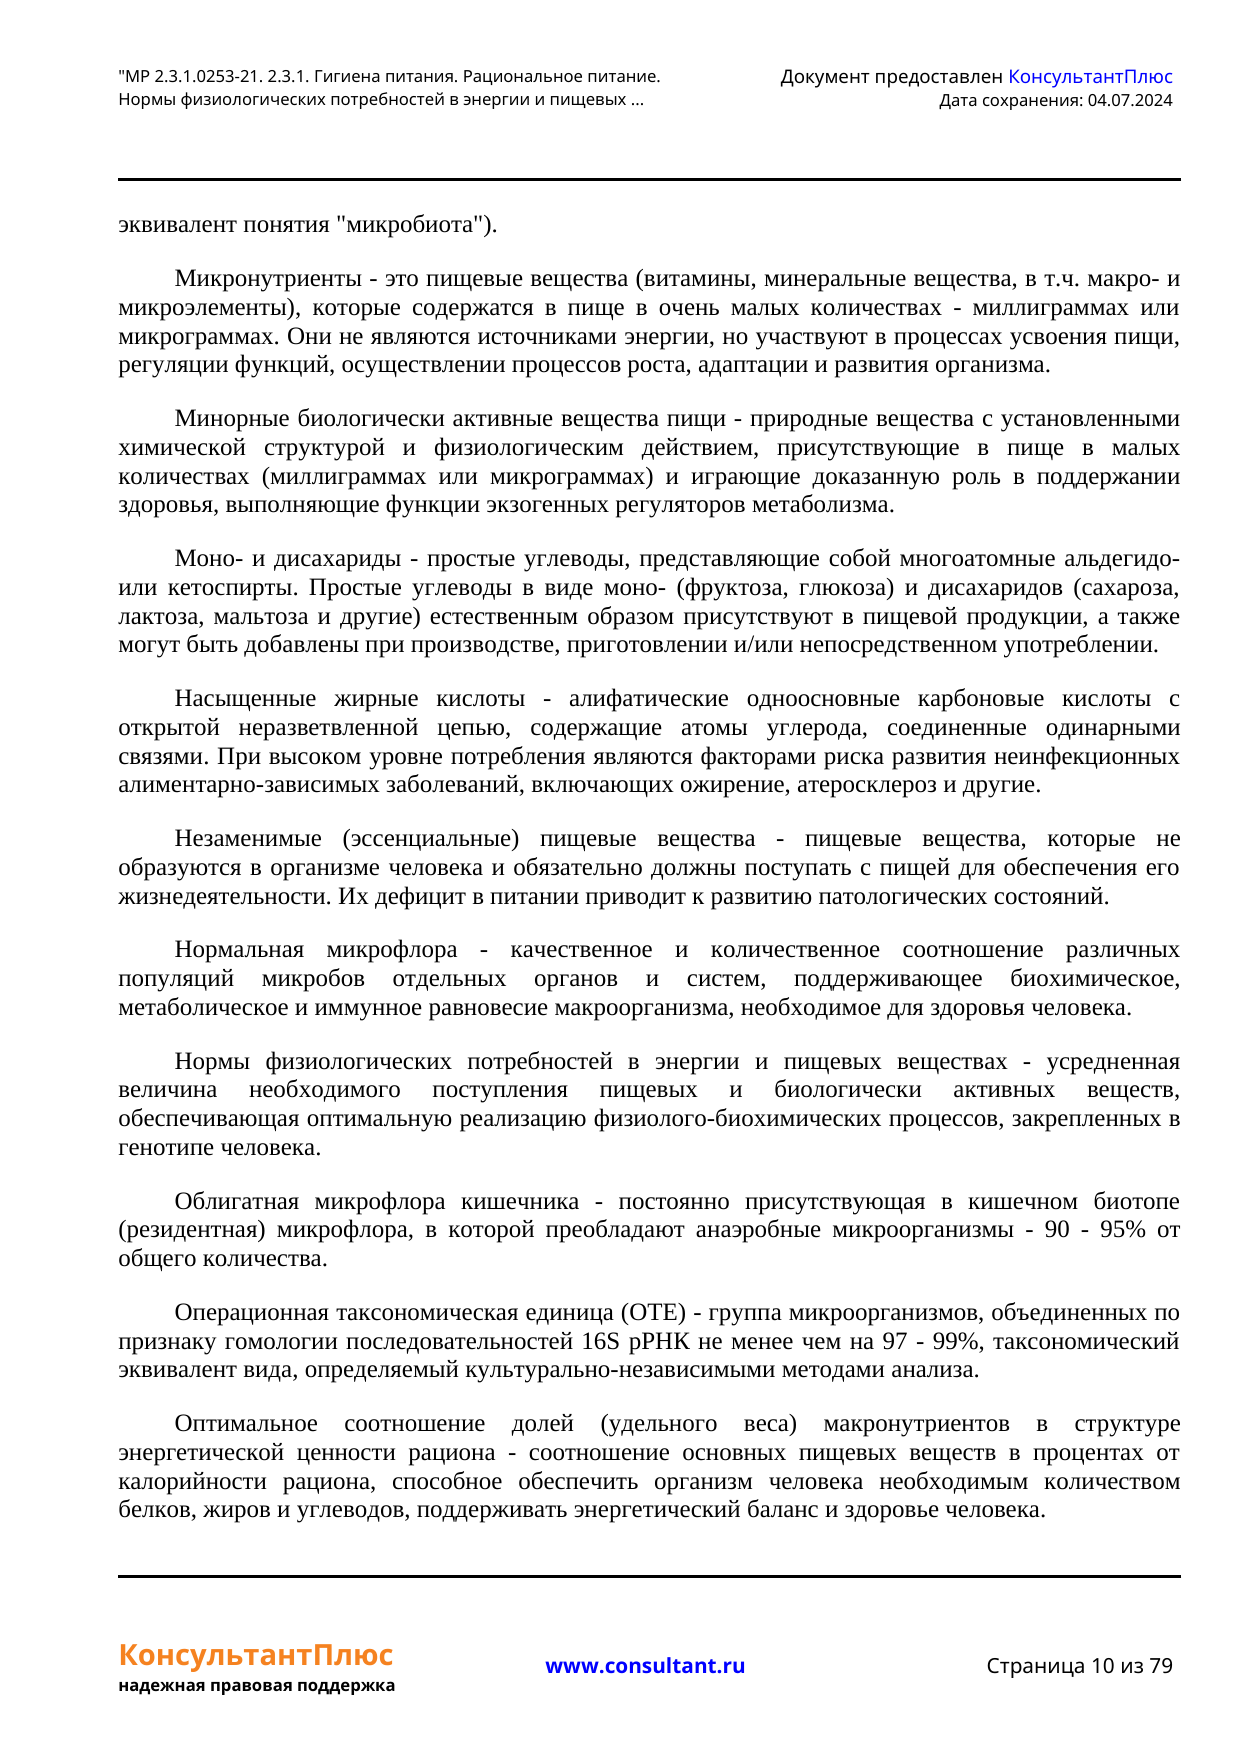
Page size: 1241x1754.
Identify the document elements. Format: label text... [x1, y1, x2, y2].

text Минорные биологически активные вещества пищи - природные вещества с установленными химической структурой и физиологическим действием, присутствующие в пище в малых количествах (миллиграммах или микрограммах) и играющие доказанную роль в поддержании здоровья, выполняющие функции экзогенных регуляторов метаболизма. [118, 403, 1181, 518]
text Операционная таксономическая единица (ОТЕ) - группа микроорганизмов, объединенных по признаку гомологии последовательностей 16S рРНК не менее чем на 97 - 99%, таксономический эквивалент вида, определяемый культурально-независимыми методами анализа. [118, 1297, 1181, 1383]
text Насыщенные жирные кислоты - алифатические одноосновные карбоновые кислоты с открытой неразветвленной цепью, содержащие атомы углерода, соединенные одинарными связями. При высоком уровне потребления являются факторами риска развития неинфекционных алиментарно-зависимых заболеваний, включающих ожирение, атеросклероз и другие. [118, 683, 1181, 798]
text Нормы физиологических потребностей в энергии и пищевых веществах - усредненная величина необходимого поступления пищевых и биологически активных веществ, обеспечивающая оптимальную реализацию физиолого-биохимических процессов, закрепленных в генотипе человека. [118, 1046, 1181, 1161]
text Моно- и дисахариды - простые углеводы, представляющие собой многоатомные альдегидо- или кетоспирты. Простые углеводы в виде моно- (фруктоза, глюкоза) и дисахаридов (сахароза, лактоза, мальтоза и другие) естественным образом присутствуют в пищевой продукции, а также могут быть добавлены при производстве, приготовлении и/или непосредственном употреблении. [118, 543, 1181, 658]
text Облигатная микрофлора кишечника - постоянно присутствующая в кишечном биотопе (резидентная) микрофлора, в которой преобладают анаэробные микроорганизмы - 90 - 95% от общего количества. [118, 1186, 1181, 1272]
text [118, 209, 1181, 238]
text Незаменимые (эссенциальные) пищевые вещества - пищевые вещества, которые не образуются в организме человека и обязательно должны поступать с пищей для обеспечения его жизнедеятельности. Их дефицит в питании приводит к развитию патологических состояний. [118, 823, 1181, 909]
text Нормальная микрофлора - качественное и количественное соотношение различных популяций микробов отдельных органов и систем, поддерживающее биохимическое, метаболическое и иммунное равновесие макроорганизма, необходимое для здоровья человека. [118, 934, 1181, 1021]
text Оптимальное соотношение долей (удельного веса) макронутриентов в структуре энергетической ценности рациона - соотношение основных пищевых веществ в процентах от калорийности рациона, способное обеспечить организм человека необходимым количеством белков, жиров и углеводов, поддерживать энергетический баланс и здоровье человека. [118, 1408, 1181, 1523]
text Микронутриенты - это пищевые вещества (витамины, минеральные вещества, в т.ч. макро- и микроэлементы), которые содержатся в пище в очень малых количествах - миллиграммах или микрограммах. Они не являются источниками энергии, но участвуют в процессах усвоения пищи, регуляции функций, осуществлении процессов роста, адаптации и развития организма. [118, 263, 1181, 378]
